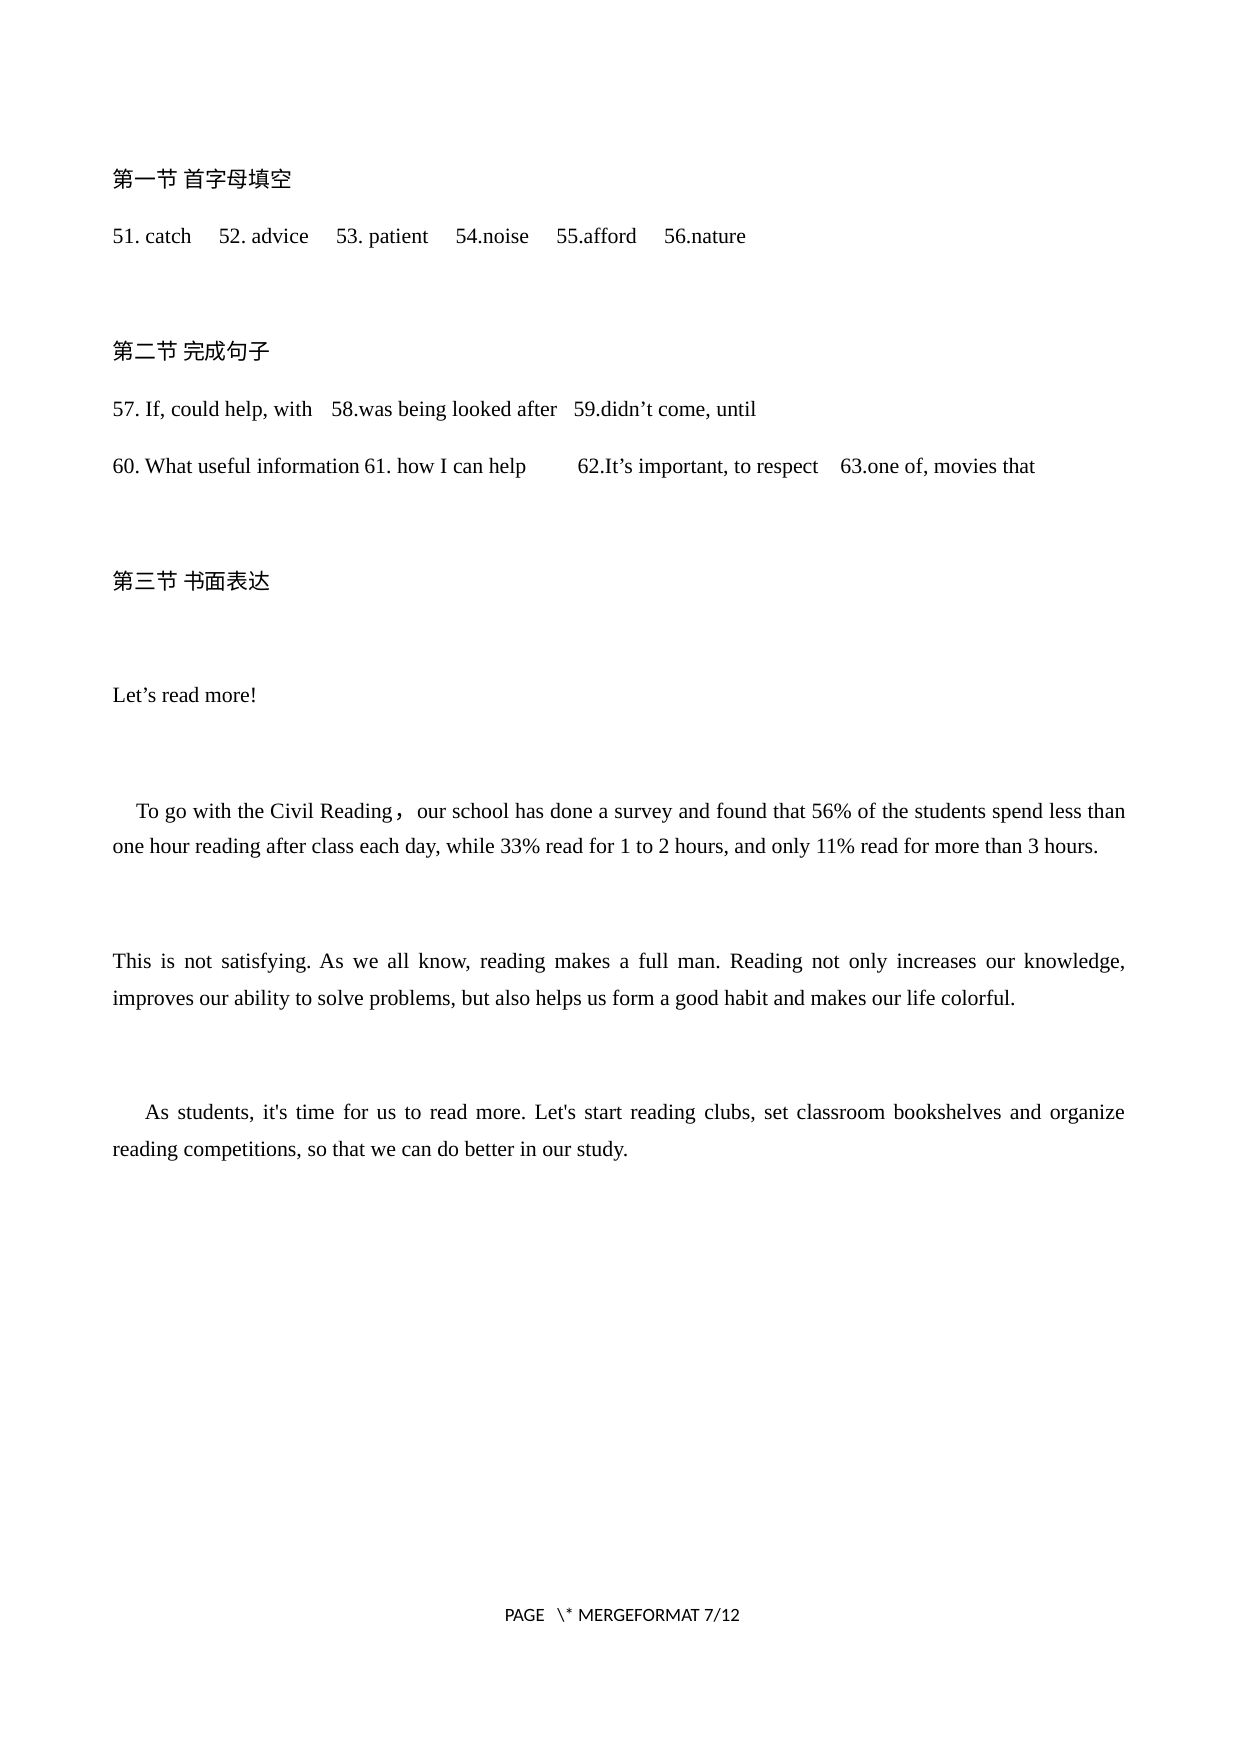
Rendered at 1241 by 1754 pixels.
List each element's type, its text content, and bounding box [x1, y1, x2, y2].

text As students, it's time for us to read more. Let's start reading clubs, set classroom bookshelves and organize reading competitions, so that we can do better in our study. [112, 1095, 1128, 1165]
text Let’s read more! [112, 678, 1128, 711]
text This is not satisfying. As we all know, reading makes a full man. Reading not only increases our knowledge, improves our ability to solve problems, but also helps us form a good habit and makes our life colorful. [112, 944, 1128, 1014]
text 第三节 书面表达 [112, 563, 1128, 596]
text 第二节 完成句子 [112, 334, 1128, 366]
text To go with the Civil Reading，our school has done a survey and found that 56% of the students spend less than one hour reading after class each day, while 33% read for 1 to 2 hours, and only 11% read for more than 3 hours. [112, 792, 1128, 862]
text 第一节 首字母填空 [112, 162, 1128, 194]
text 57. If, could help, with 58.was being looked after 59.didn’t come, until [112, 392, 1128, 424]
text 60. What useful information 61. how I can help 62.It’s important, to respect 63.one of, movies that [112, 449, 1128, 482]
text 51. catch 52. advice 53. patient 54.noise 55.afford 56.nature [112, 220, 1128, 252]
